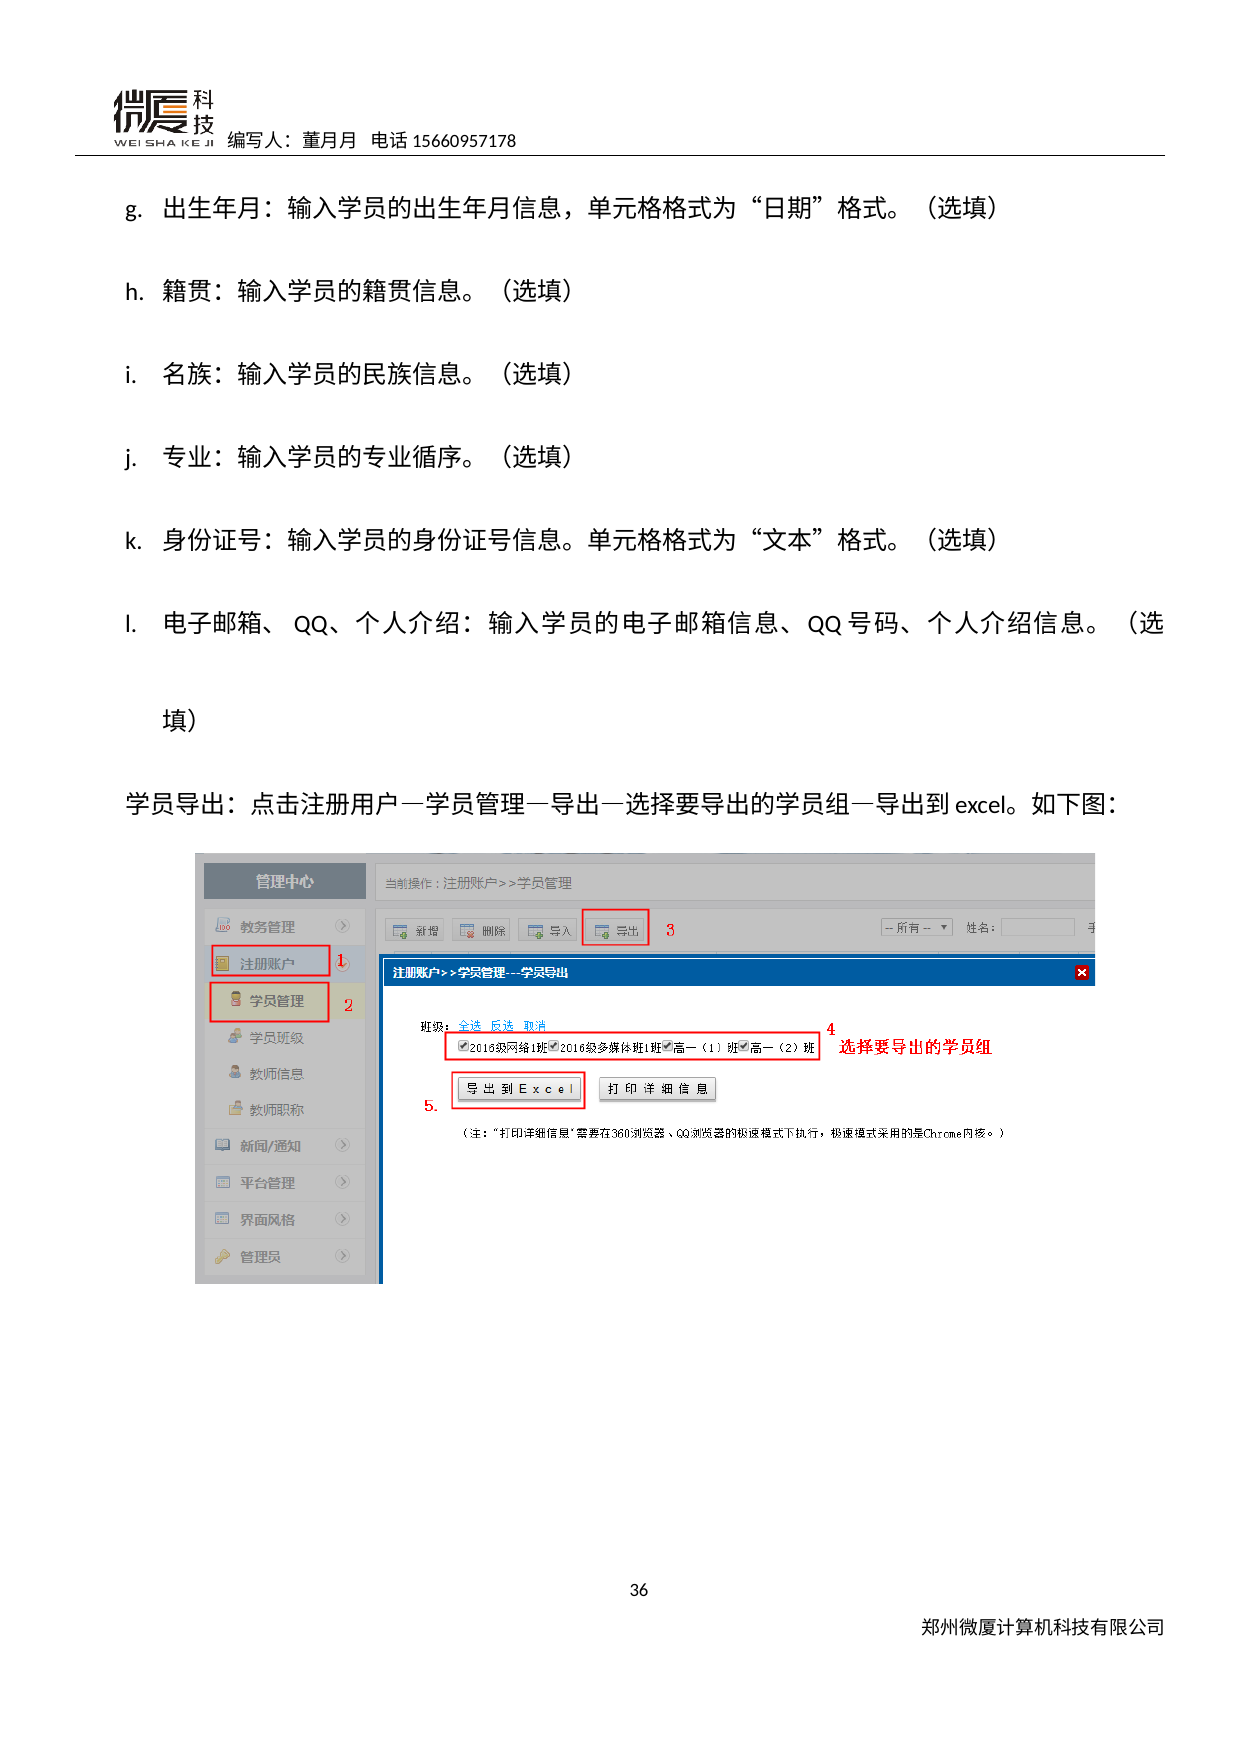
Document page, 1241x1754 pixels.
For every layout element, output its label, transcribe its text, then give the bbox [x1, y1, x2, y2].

picture [195, 853, 1096, 1284]
list 电子邮箱、 QQ、个人介绍：输入学员的电子邮箱信息、QQ号码、个人介绍信息。（选填） [125, 589, 1165, 752]
list 出生年月：输入学员的出生年月信息，单元格格式为“日期”格式。（选填） [125, 174, 1165, 239]
text 学员导出：点击注册用户—学员管理—导出—选择要导出的学员组—导出到excel。如下图： [75, 770, 1165, 835]
list 籍贯：输入学员的籍贯信息。（选填） [125, 257, 1165, 322]
picture [112, 88, 214, 148]
list 身份证号：输入学员的身份证号信息。单元格格式为“文本”格式。（选填） [125, 506, 1165, 571]
list 名族：输入学员的民族信息。（选填） [125, 340, 1165, 405]
list 专业：输入学员的专业循序。（选填） [125, 423, 1165, 488]
